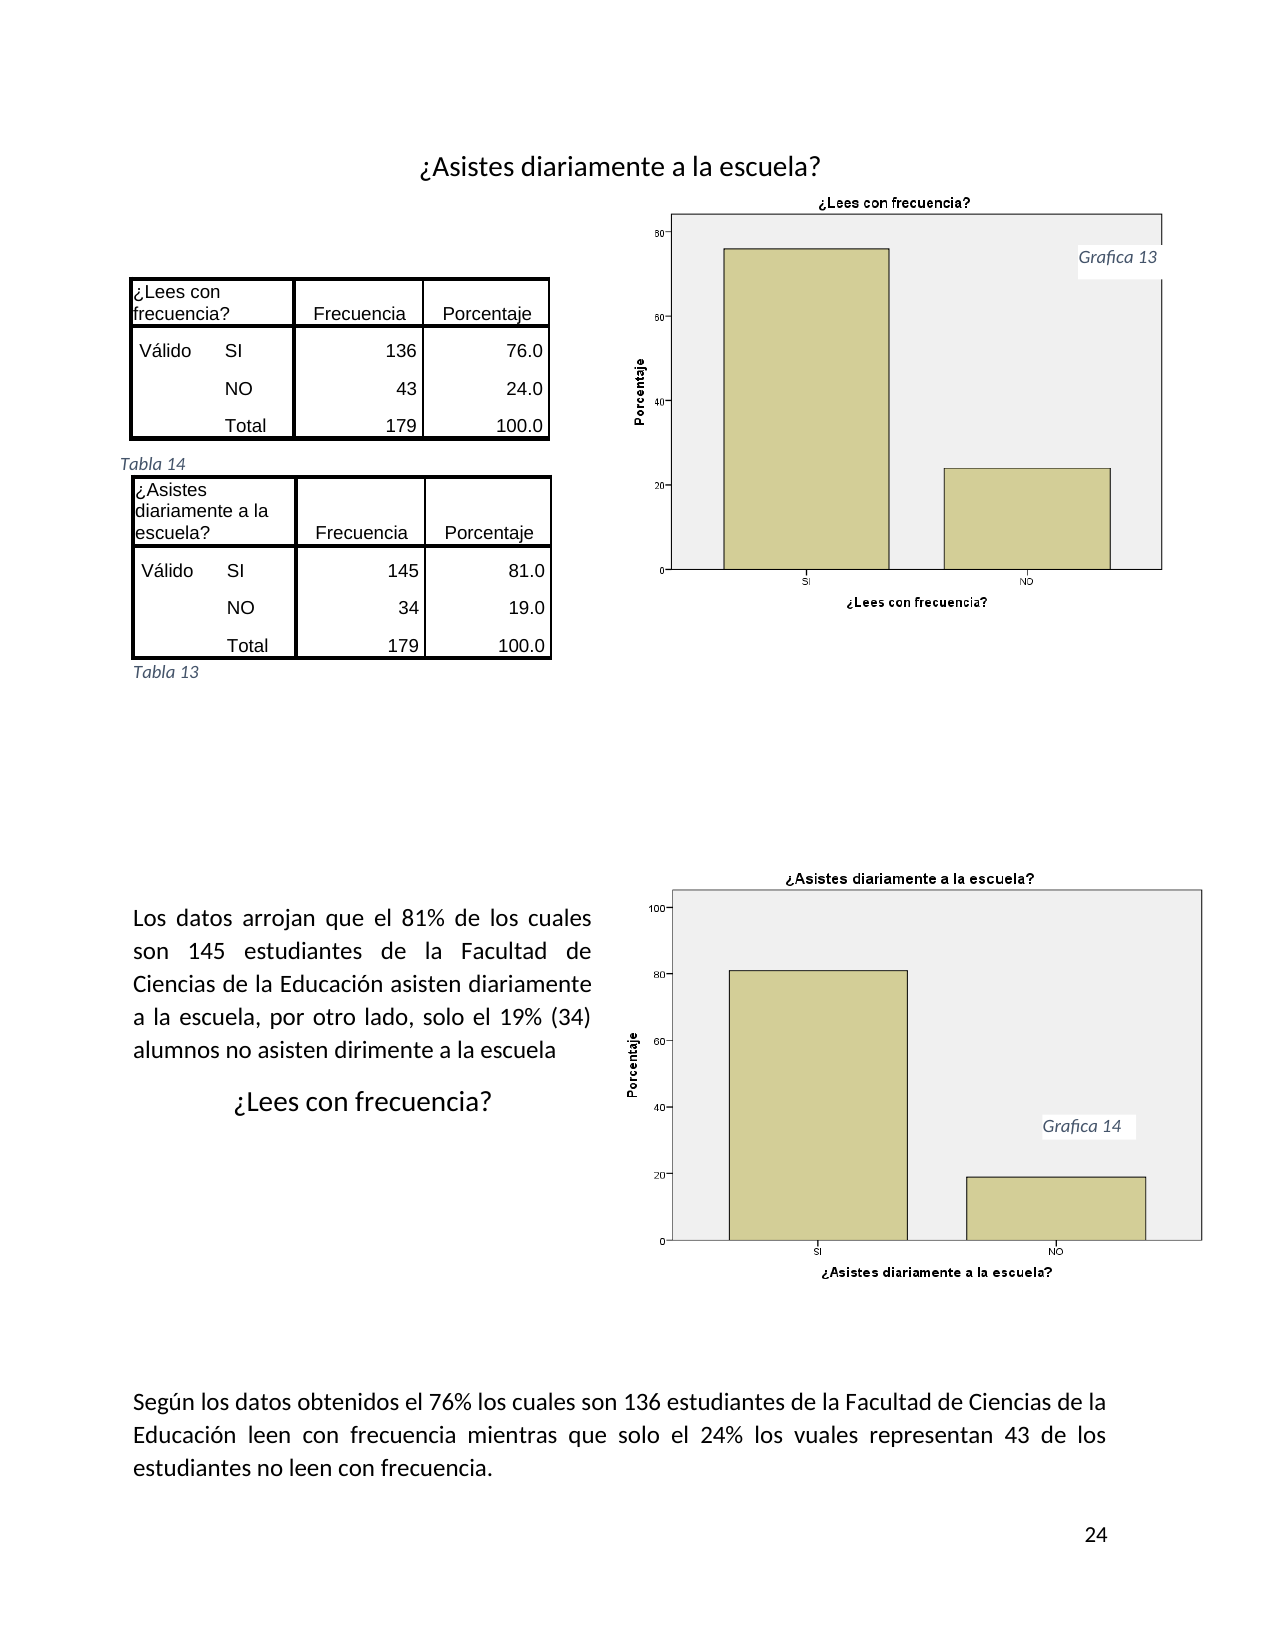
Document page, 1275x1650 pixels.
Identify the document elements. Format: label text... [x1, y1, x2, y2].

table_cell 24.0 [424, 361, 548, 399]
table_cell Válido [135, 548, 218, 656]
table_cell 19.0 [426, 581, 550, 618]
text ¿Lees con frecuencia? [133, 1083, 611, 1119]
table_cell SI [216, 328, 292, 361]
table_cell 81.0 [426, 548, 550, 581]
picture [620, 183, 1168, 621]
table_cell 34 [298, 581, 424, 618]
table_cell Total [218, 619, 294, 656]
table_header Frecuencia [296, 281, 422, 324]
table_header ¿Lees con frecuencia? [133, 281, 292, 324]
picture [611, 859, 1208, 1291]
text Tabla 13 [133, 660, 1107, 683]
table_cell 43 [296, 361, 422, 399]
table_cell SI [218, 548, 294, 581]
table_header Porcentaje [424, 281, 548, 324]
table_cell 76.0 [424, 328, 548, 361]
table_cell 145 [298, 548, 424, 581]
table_cell 100.0 [424, 399, 548, 436]
text Tabla 14 [120, 452, 187, 474]
text Los datos arrojan que el 81% de los cuales son 145 estudiantes de la Facultad de Ciencias de la Educación asisten diariamente a la escuela, por otro lado, solo el 19% (34) alumnos no asisten dirimente a la escuela [133, 902, 611, 1064]
table_cell 136 [296, 328, 422, 361]
table_cell 179 [296, 399, 422, 436]
text Según los datos obtenidos el 76% los cuales son 136 estudiantes de la Facultad de Ciencias de la Educación leen con frecuencia mientras que solo el 24% los vuales representan 43 de los estudiantes no leen con frecuencia. [133, 1386, 1107, 1483]
table_cell Total [216, 399, 292, 436]
table_cell Válido [133, 328, 216, 436]
table_cell 100.0 [426, 619, 550, 656]
table_header Porcentaje [426, 479, 550, 543]
table_header Frecuencia [298, 479, 424, 543]
table_cell NO [218, 581, 294, 618]
text ¿Asistes diariamente a la escuela? [133, 148, 1107, 183]
table_header ¿Asistes diariamente a la escuela? [135, 479, 294, 543]
table_cell 179 [298, 619, 424, 656]
table_cell NO [216, 361, 292, 399]
